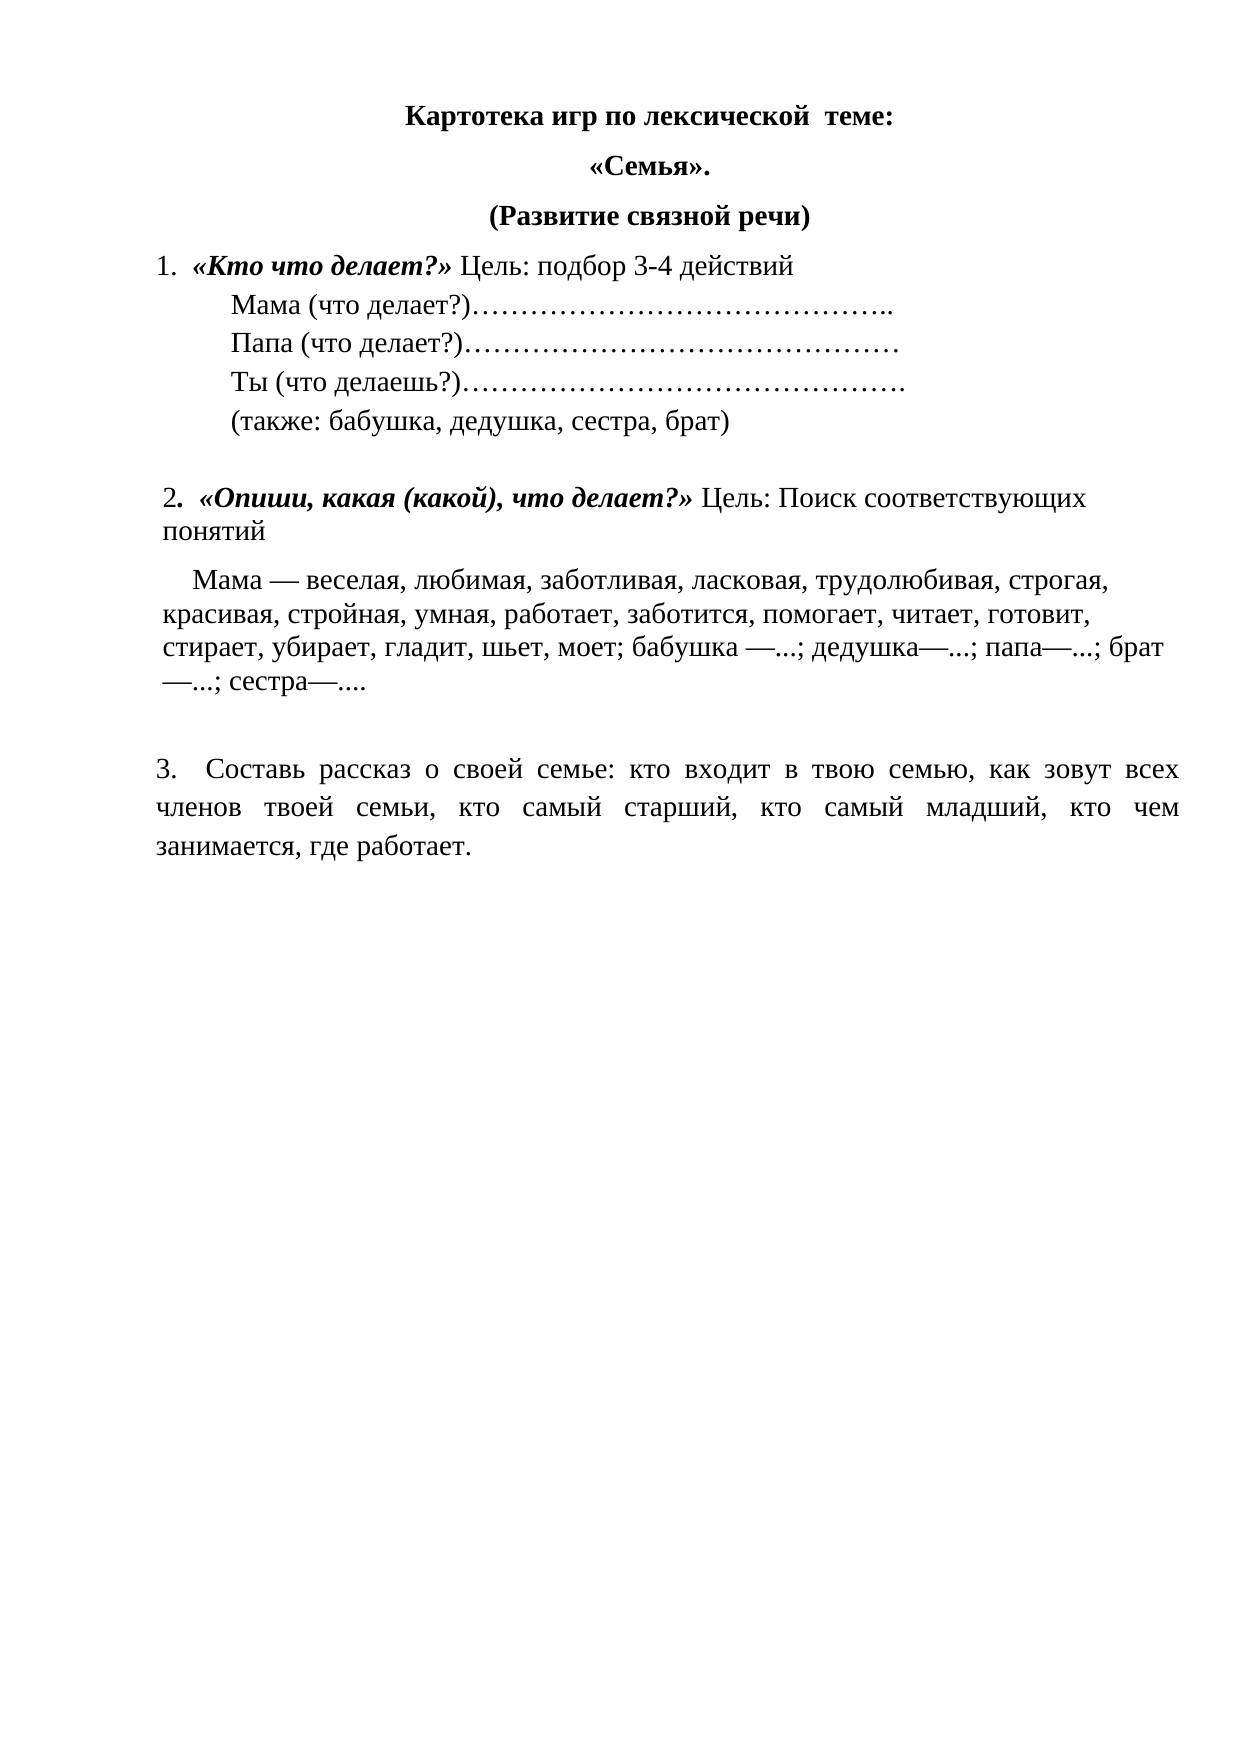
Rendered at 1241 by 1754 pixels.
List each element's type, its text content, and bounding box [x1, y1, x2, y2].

text 3. Составь рассказ о своей семье: кто входит в твою семью, как зовут всех членов твоей семьи, кто самый старший, кто самый младший, кто чем занимается, где работает. [156, 751, 1181, 861]
text (Развитие связной речи) [118, 198, 1181, 232]
text Ты (что делаешь?)………………………………………. [231, 364, 1181, 398]
text Мама (что делает?)…………………………………….. [231, 287, 1181, 321]
text Мама — веселая, любимая, заботливая, ласковая, трудолюбивая, строгая, красивая, стройная, умная, работает, заботится, помогает, читает, готовит, стирает, убирает, гладит, шьет, моет; бабушка —...; дедушка—...; папа—...; брат —...; сестра—.... [162, 562, 1181, 697]
text 1. «Кто что делает?» Цель: подбор 3-4 действий [156, 248, 1181, 282]
text Папа (что делает?)……………………………………… [231, 326, 1181, 359]
text Картотека игр по лексической теме: [118, 98, 1181, 131]
text (также: бабушка, дедушка, сестра, брат) [231, 403, 1181, 436]
text «Семья». [118, 148, 1181, 181]
text 2. «Опиши, какая (какой), что делает?» Цель: Поиск соответствующих понятий [162, 480, 1181, 547]
